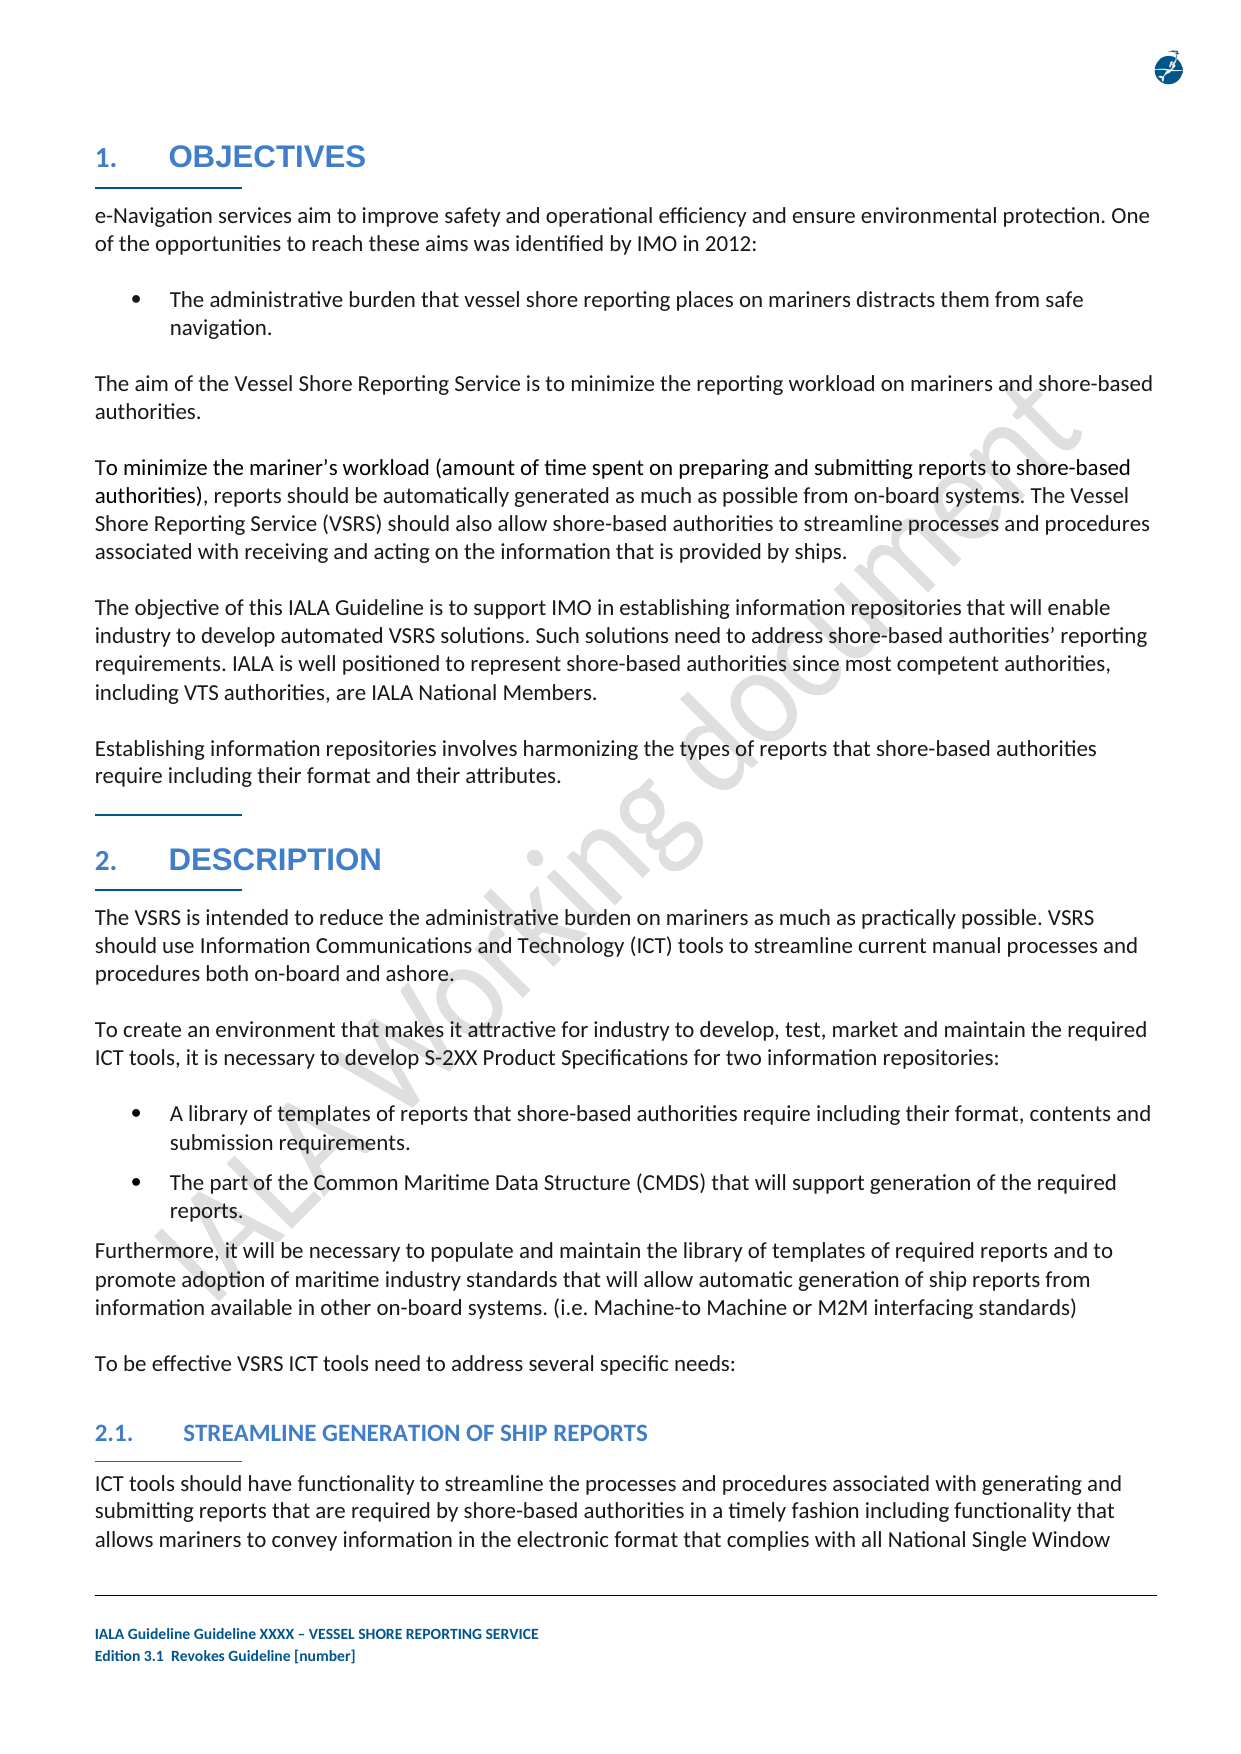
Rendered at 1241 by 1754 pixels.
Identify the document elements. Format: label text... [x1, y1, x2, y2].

text Furthermore, it will be necessary to populate and maintain the library of templates of required reports and to promote adoption of maritime industry standards that will allow automatic generation of ship reports from information available in other on-board systems. (i.e. Machine-to Machine or M2M interfacing standards) [94, 1237, 1157, 1321]
list The administrative burden that vessel shore reporting places on mariners distracts them from safe navigation. [132, 285, 1157, 341]
picture [1123, 0, 1241, 119]
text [94, 1469, 1157, 1553]
text To minimize the mariner’s workload (amount of time spent on preparing and submitting reports to shore-based authorities), reports should be automatically generated as much as possible from on-board systems. The Vessel Shore Reporting Service (VSRS) should also allow shore-based authorities to streamline processes and procedures associated with receiving and acting on the information that is provided by ships. [94, 453, 1157, 566]
text The objective of this IALA Guideline is to support IMO in establishing information repositories that will enable industry to develop automated VSRS solutions. Such solutions need to address shore-based authorities’ reporting requirements. IALA is well positioned to represent shore-based authorities since most competent authorities, including VTS authorities, are IALA National Members. [94, 593, 1157, 706]
list The part of the Common Maritime Data Structure (CMDS) that will support generation of the required reports. [132, 1168, 1157, 1224]
text To create an environment that makes it attractive for industry to develop, test, market and maintain the required ICT tools, it is necessary to develop S-2XX Product Specifications for two information repositories: [94, 1016, 1157, 1072]
text Establishing information repositories involves harmonizing the types of reports that shore-based authorities require including their format and their attributes. [94, 734, 1157, 790]
text To be effective VSRS ICT tools need to address several specific needs: [94, 1349, 1157, 1377]
subtitle Objectives [94, 138, 1157, 175]
text The aim of the Vessel Shore Reporting Service is to minimize the reporting workload on mariners and shore-based authorities. [94, 369, 1157, 425]
subtitle Streamline generation of ship reports [94, 1417, 1157, 1448]
text The VSRS is intended to reduce the administrative burden on mariners as much as practically possible. VSRS should use Information Communications and Technology (ICT) tools to streamline current manual processes and procedures both on-board and ashore. [94, 903, 1157, 987]
list A library of templates of reports that shore-based authorities require including their format, contents and submission requirements. [132, 1099, 1157, 1156]
subtitle Description [94, 841, 1157, 877]
text e-Navigation services aim to improve safety and operational efficiency and ensure environmental protection. One of the opportunities to reach these aims was identified by IMO in 2012: [94, 201, 1157, 257]
